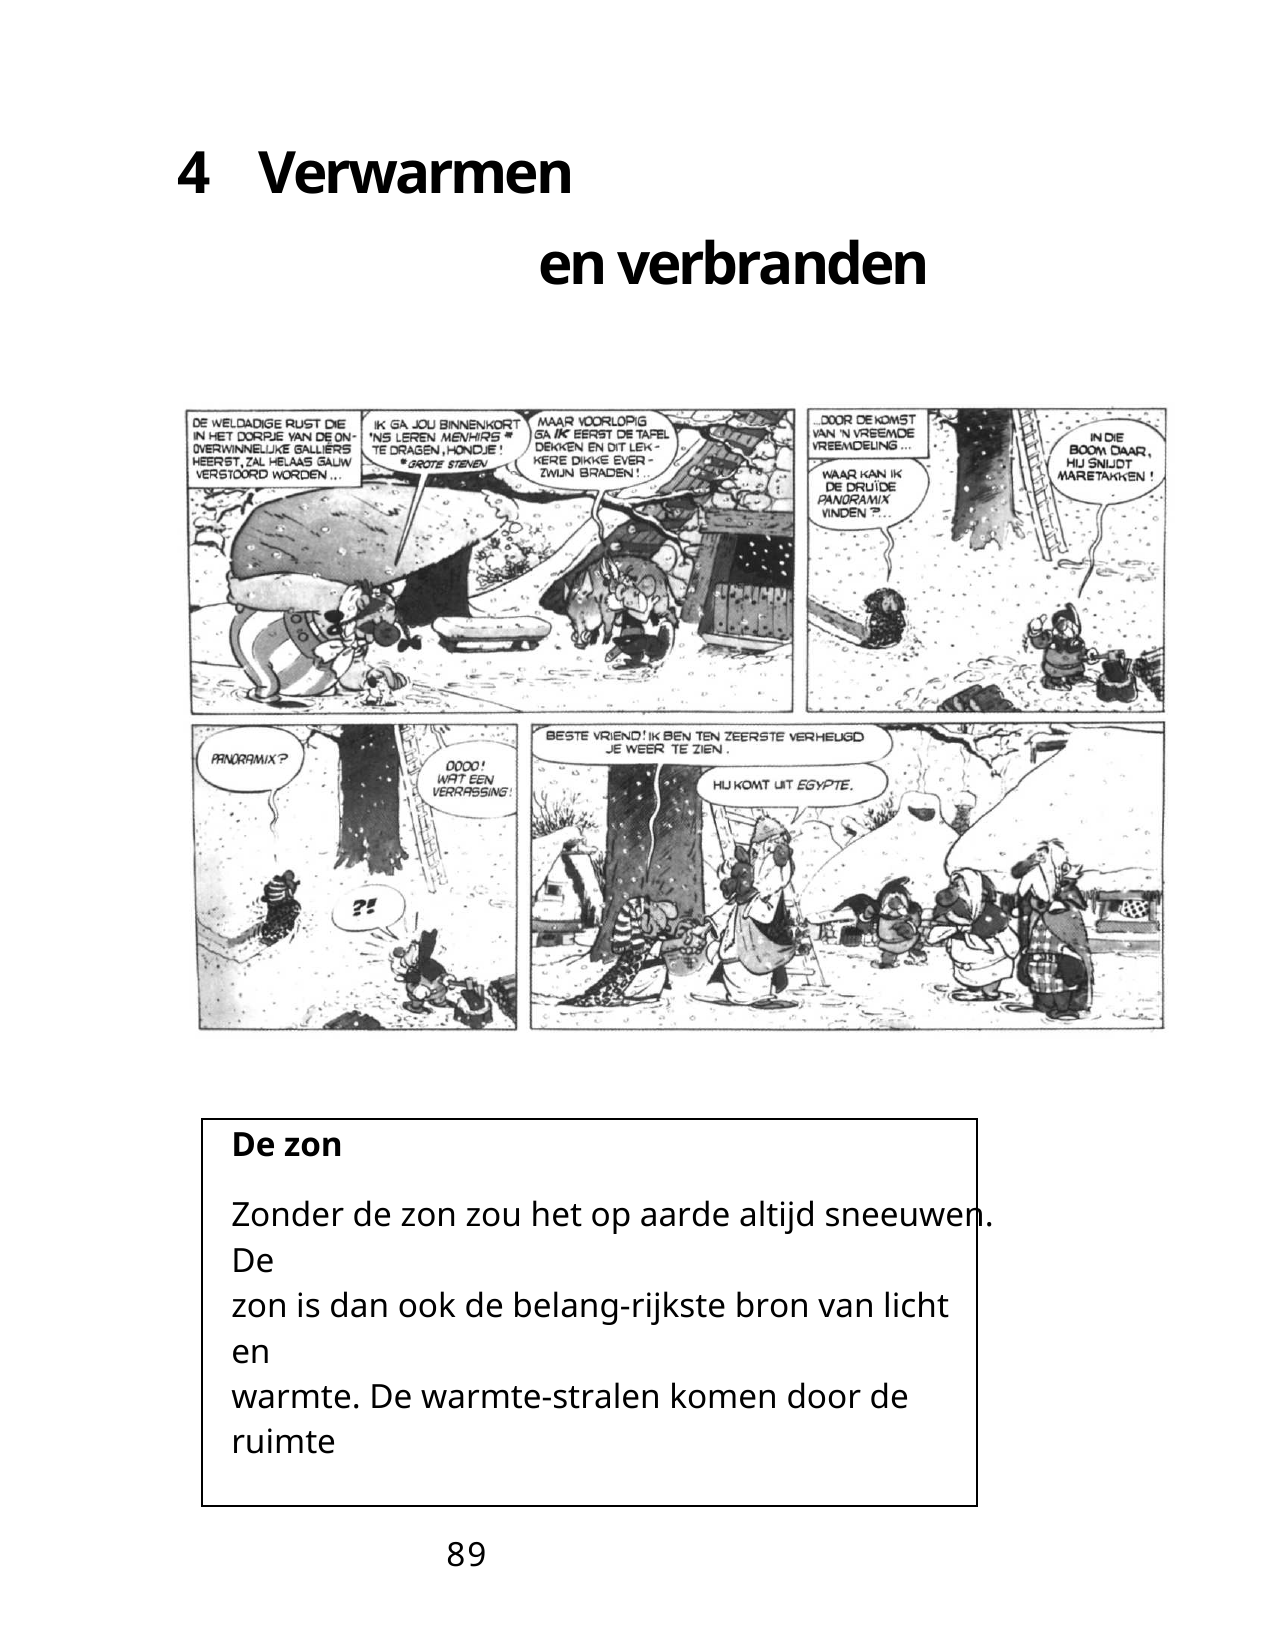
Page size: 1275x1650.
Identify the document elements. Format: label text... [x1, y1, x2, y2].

picture [177, 390, 1184, 1041]
text warmte. De warmte-stralen komen door de ruimte [231, 1373, 997, 1464]
text zon is dan ook de belang-rijkste bron van licht en [231, 1282, 997, 1373]
text Zonder de zon zou het op aarde altijd sneeuwen. De [231, 1191, 997, 1282]
text De zon [231, 1121, 1183, 1166]
text en verbranden [398, 223, 1049, 299]
text 4 Verwarmen [177, 133, 926, 209]
